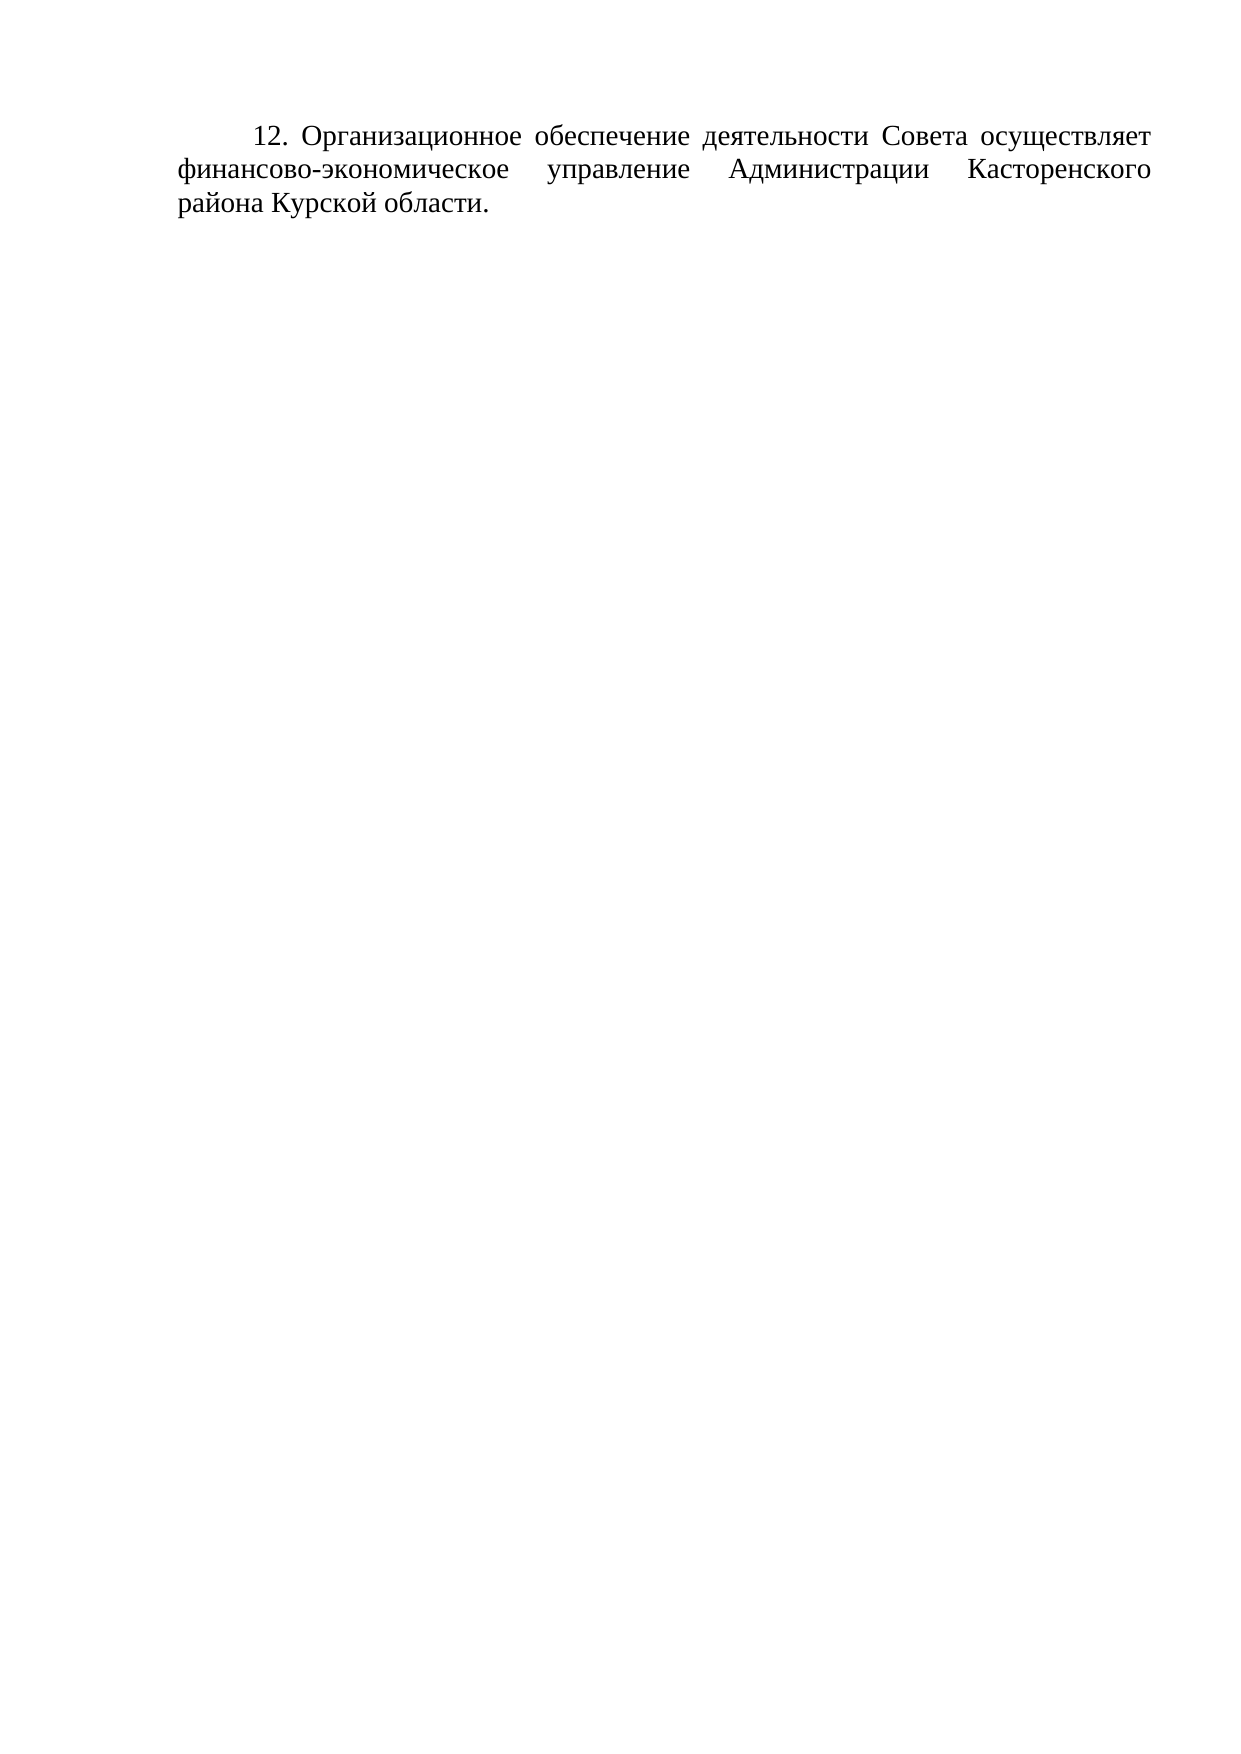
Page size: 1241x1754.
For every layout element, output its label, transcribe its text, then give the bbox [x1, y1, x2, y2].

text 12. Организационное обеспечение деятельности Совета осуществляет финансово-экономическое управление Администрации Касторенского района Курской области. [177, 118, 1152, 219]
